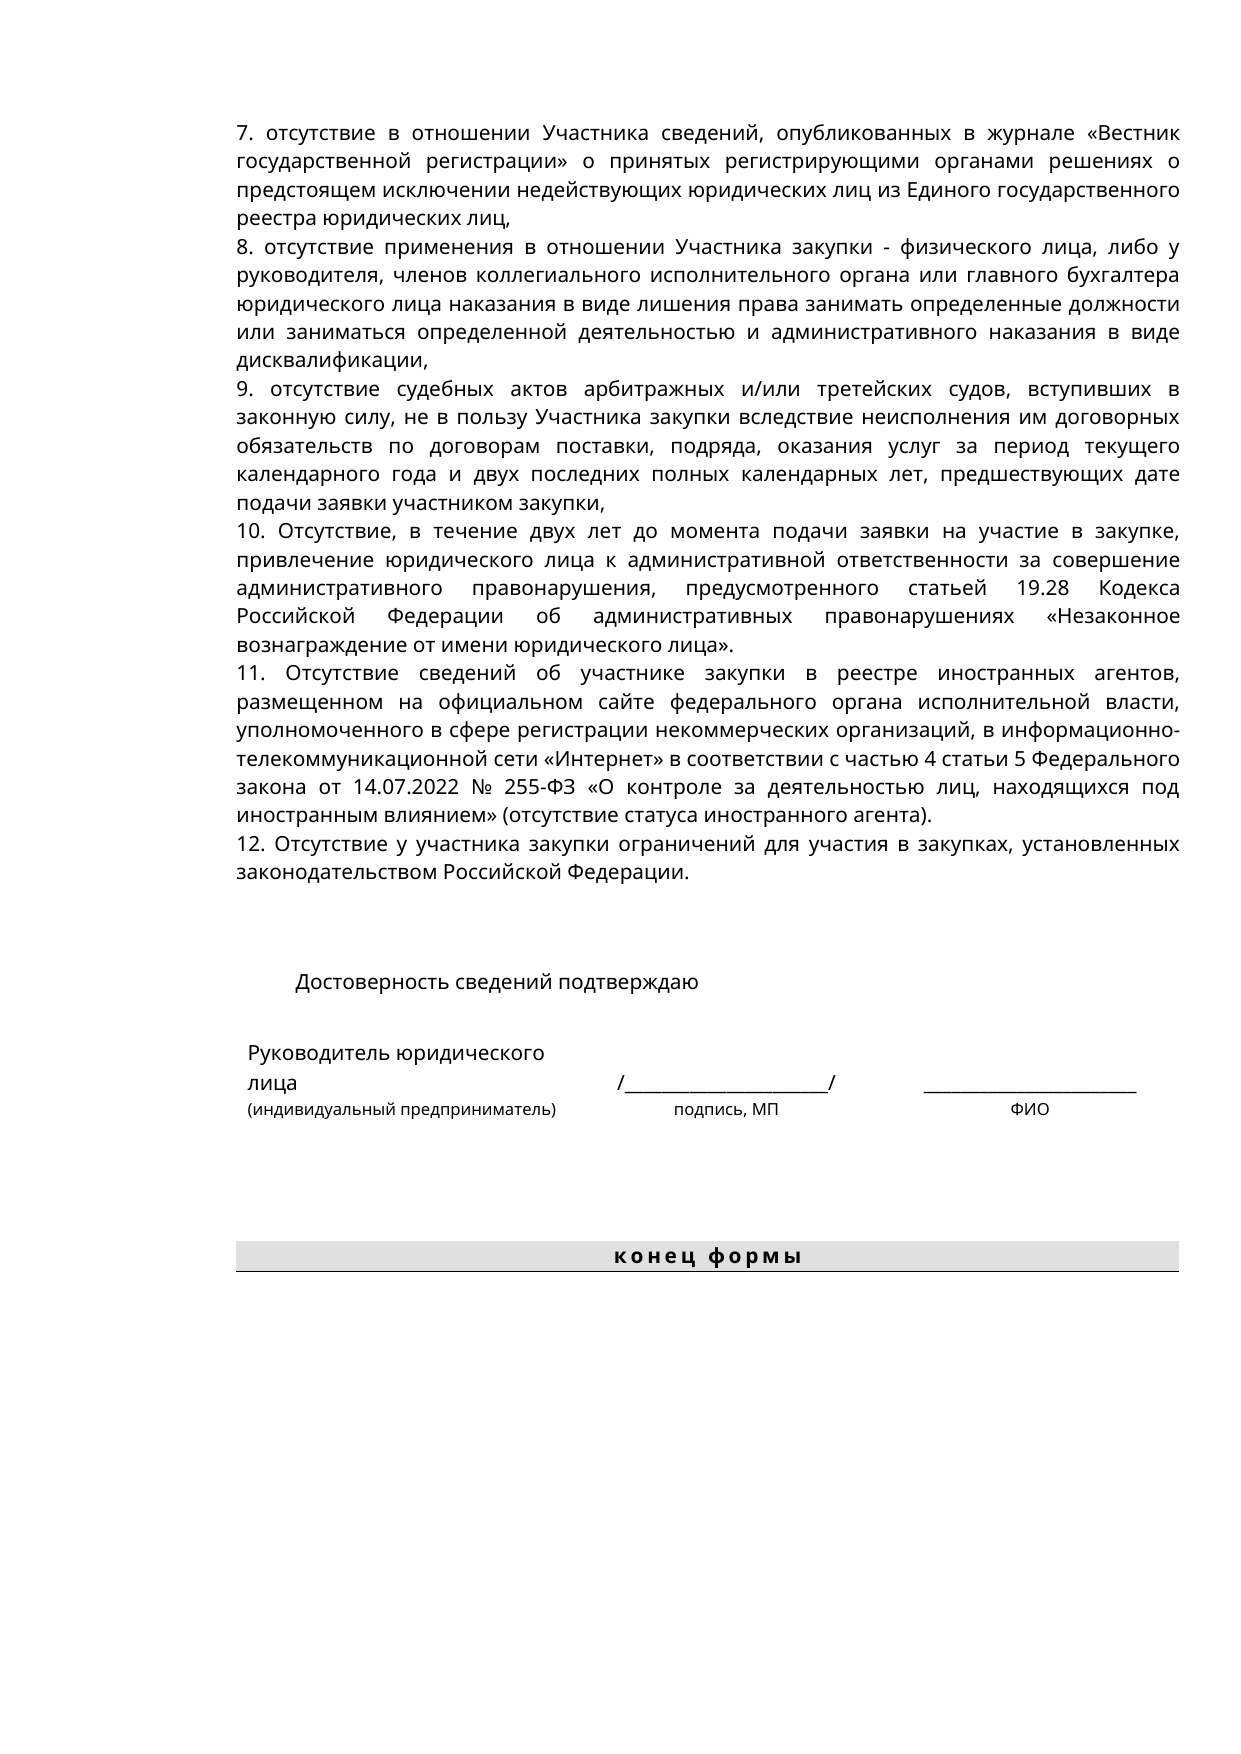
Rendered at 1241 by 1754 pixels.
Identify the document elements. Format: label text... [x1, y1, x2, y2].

table_cell подпись, МП [574, 1098, 879, 1122]
text конец формы [236, 1241, 1179, 1271]
text 8. отсутствие применения в отношении Участника закупки - физического лица, либо у руководителя, членов коллегиального исполнительного органа или главного бухгалтера юридического лица наказания в виде лишения права занимать определенные должности или заниматься определенной деятельностью и административного наказания в виде дисквалификации, [236, 232, 1181, 374]
text 10. Отсутствие, в течение двух лет до момента подачи заявки на участие в закупке, привлечение юридического лица к административной ответственности за совершение административного правонарушения, предусмотренного статьей 19.28 Кодекса Российской Федерации об административных правонарушениях «Незаконное вознаграждение от имени юридического лица». [236, 516, 1181, 658]
text 11. Отсутствие сведений об участнике закупки в реестре иностранных агентов, размещенном на официальном сайте федерального органа исполнительной власти, уполномоченного в сфере регистрации некоммерческих организаций, в информационно-телекоммуникационной сети «Интернет» в соответствии с частью 4 статьи 5 Федерального закона от 14.07.2022 № 255-ФЗ «О контроле за деятельностью лиц, находящихся под иностранным влиянием» (отсутствие статуса иностранного агента). [236, 658, 1181, 829]
text 9. отсутствие судебных актов арбитражных и/или третейских судов, вступивших в законную силу, не в пользу Участника закупки вследствие неисполнения им договорных обязательств по договорам поставки, подряда, оказания услуг за период текущего календарного года и двух последних полных календарных лет, предшествующих дате подачи заявки участником закупки, [236, 374, 1181, 516]
table_header Руководитель юридического лица [236, 1038, 574, 1098]
text Достоверность сведений подтверждаю [236, 967, 1181, 995]
table_header _______________________ [879, 1038, 1181, 1098]
text 12. Отсутствие у участника закупки ограничений для участия в закупках, установленных законодательством Российской Федерации. [236, 829, 1181, 886]
table_cell (индивидуальный предприниматель) [236, 1098, 574, 1122]
table_header /______________________/ [574, 1038, 879, 1098]
text 7. отсутствие в отношении Участника сведений, опубликованных в журнале «Вестник государственной регистрации» о принятых регистрирующими органами решениях о предстоящем исключении недействующих юридических лиц из Единого государственного реестра юридических лиц, [236, 118, 1181, 232]
table_cell ФИО [879, 1098, 1181, 1122]
